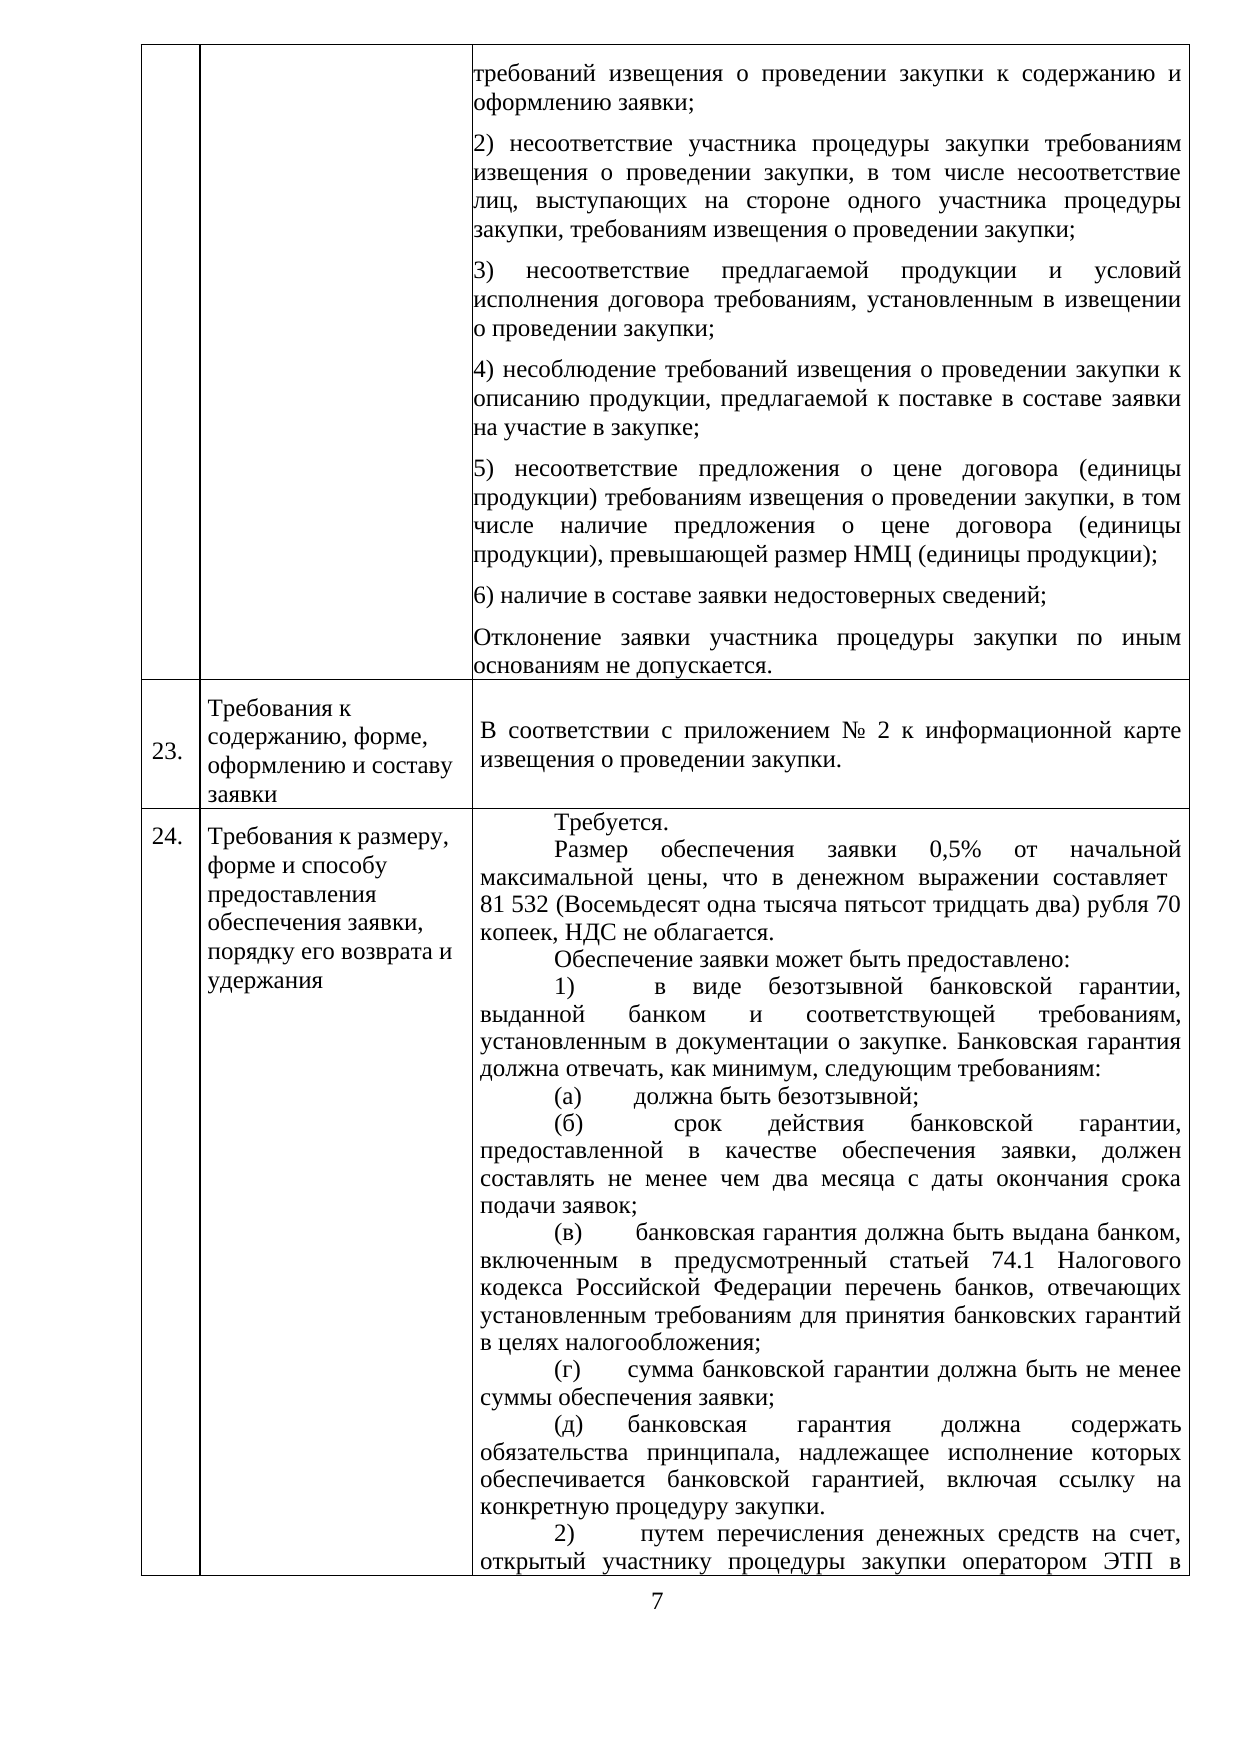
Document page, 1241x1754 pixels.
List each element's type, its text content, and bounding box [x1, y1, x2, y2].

table_cell В соответствии с приложением № 2 к информационной карте извещения о проведении закупки. [473, 680, 1189, 808]
table_cell [142, 45, 199, 679]
table_cell Требования к содержанию, форме, оформлению и составу заявки [201, 680, 472, 808]
table_cell [142, 809, 199, 1575]
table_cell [201, 809, 472, 1575]
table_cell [201, 45, 472, 679]
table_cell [473, 45, 1189, 679]
table_cell [142, 680, 199, 808]
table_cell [473, 809, 1189, 1575]
